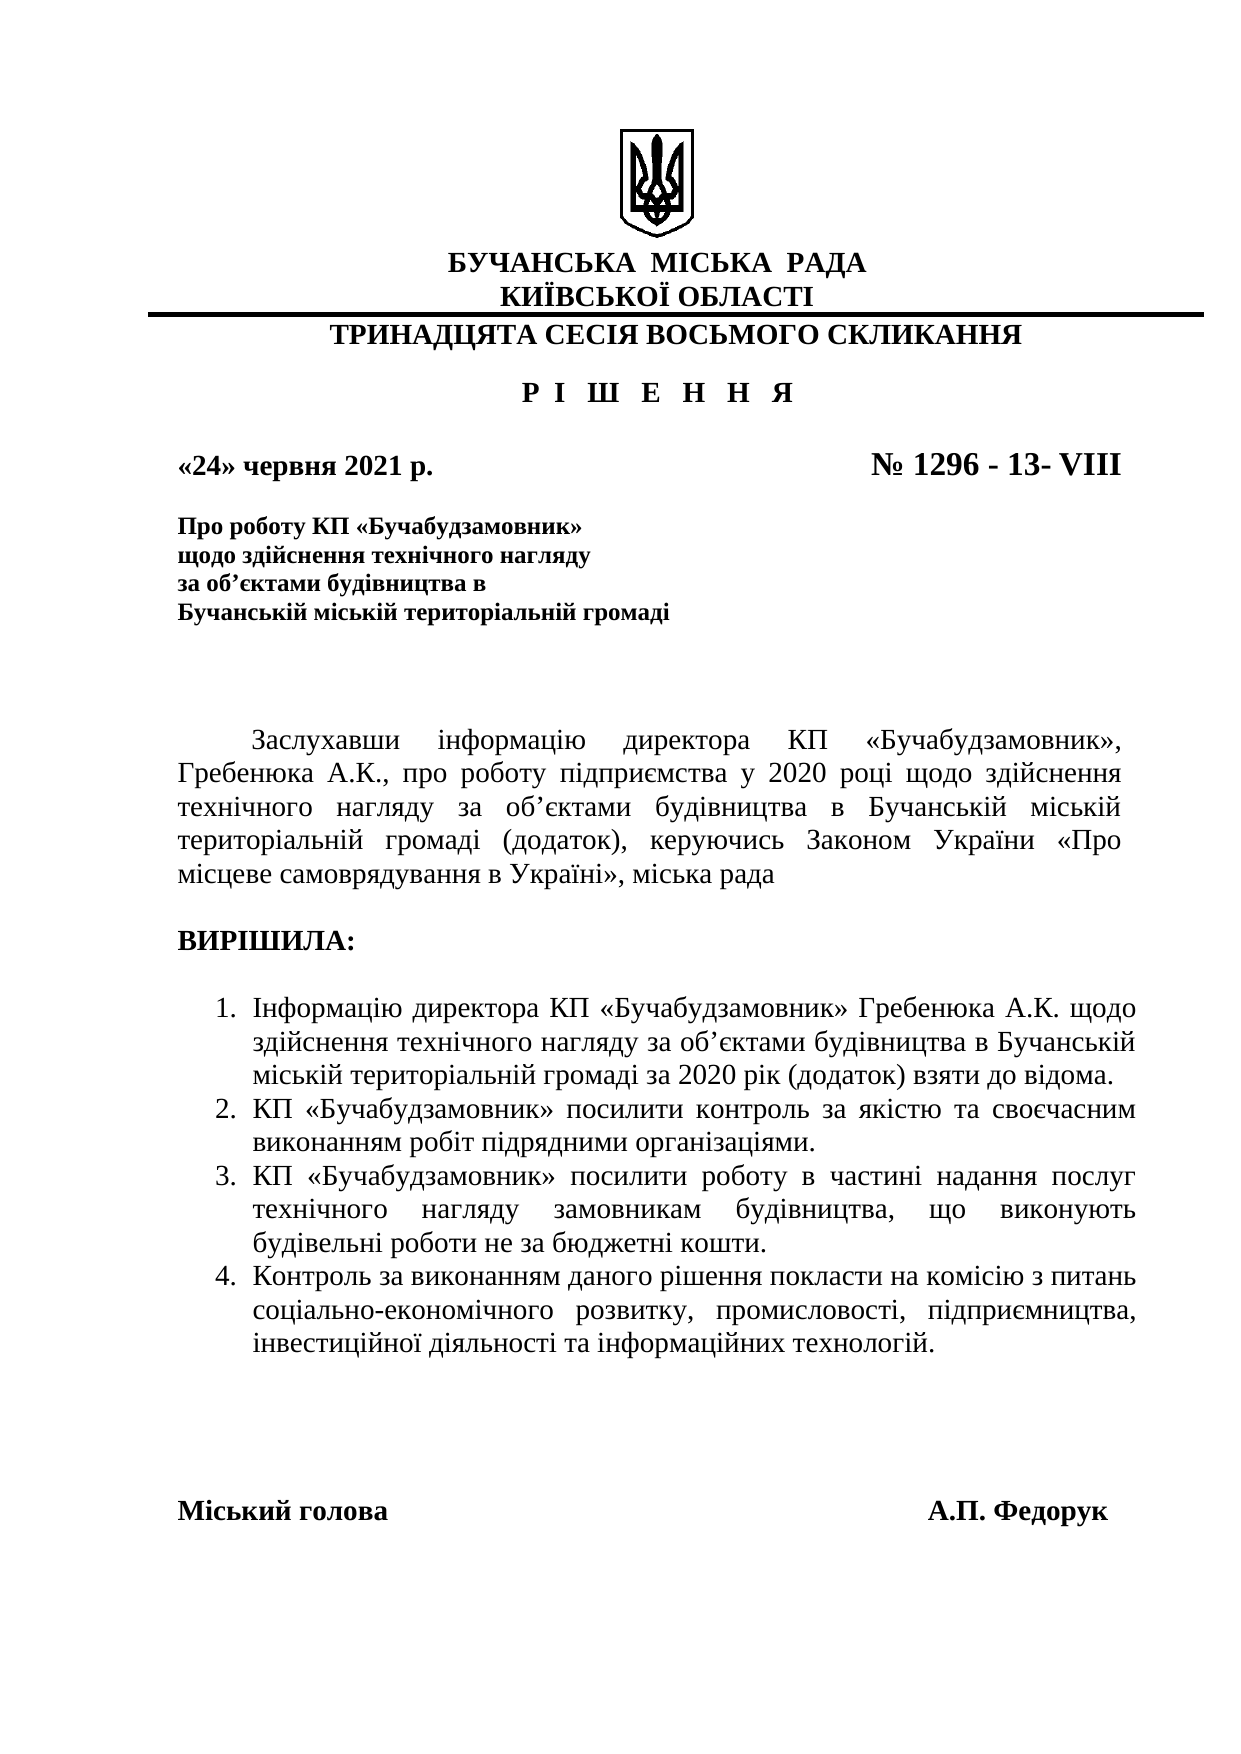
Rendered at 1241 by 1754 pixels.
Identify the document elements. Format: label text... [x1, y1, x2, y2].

picture [618, 127, 696, 239]
list Інформацію директора КП «Бучабудзамовник» Гребенюка А.К. щодо здійснення технічного нагляду за об’єктами будівництва в Бучанській міській територіальній громаді за 2020 рік (додаток) взяти до відома. [215, 990, 1137, 1091]
text «24» червня 2021 р. № 1296 - 13- VІІI [177, 444, 1137, 482]
text Заслухавши інформацію директора КП «Бучабудзамовник», Гребенюка А.К., про роботу підприємства у 2020 році щодо здійснення технічного нагляду за об’єктами будівництва в Бучанській міській територіальній громаді (додаток), керуючись Законом України «Про місцеве самоврядування в Україні», міська рада [177, 722, 1122, 889]
text БУЧАНСЬКА МІСЬКА РАДА [177, 245, 1137, 279]
text щодо здійснення технічного нагляду [177, 540, 1137, 568]
list КП «Бучабудзамовник» посилити контроль за якістю та своєчасним виконанням робіт підрядними організаціями. [215, 1091, 1137, 1158]
list Контроль за виконанням даного рішення покласти на комісію з питань соціально-економічного розвитку, промисловості, підприємництва, інвестиційної діяльності та інформаційних технологій. [215, 1258, 1137, 1359]
text Бучанській міській територіальній громаді [177, 597, 1137, 626]
text за об’єктами будівництва в [177, 568, 1137, 597]
text КИЇВСЬКОЇ ОБЛАСТІ [177, 279, 1137, 312]
text Міський голова А.П. Федорук [177, 1493, 1137, 1527]
subtitle Р І Ш Е Н Н Я [177, 375, 1137, 409]
text ВИРІШИЛА: [177, 923, 1122, 957]
list КП «Бучабудзамовник» посилити роботу в частині надання послуг технічного нагляду замовникам будівництва, що виконують будівельні роботи не за бюджетні кошти. [215, 1158, 1137, 1258]
text Про роботу КП «Бучабудзамовник» [177, 511, 1137, 540]
table_header ТРИНАДЦЯТА СЕСІЯ ВОСЬМОГО СКЛИКАННЯ [148, 317, 1204, 350]
